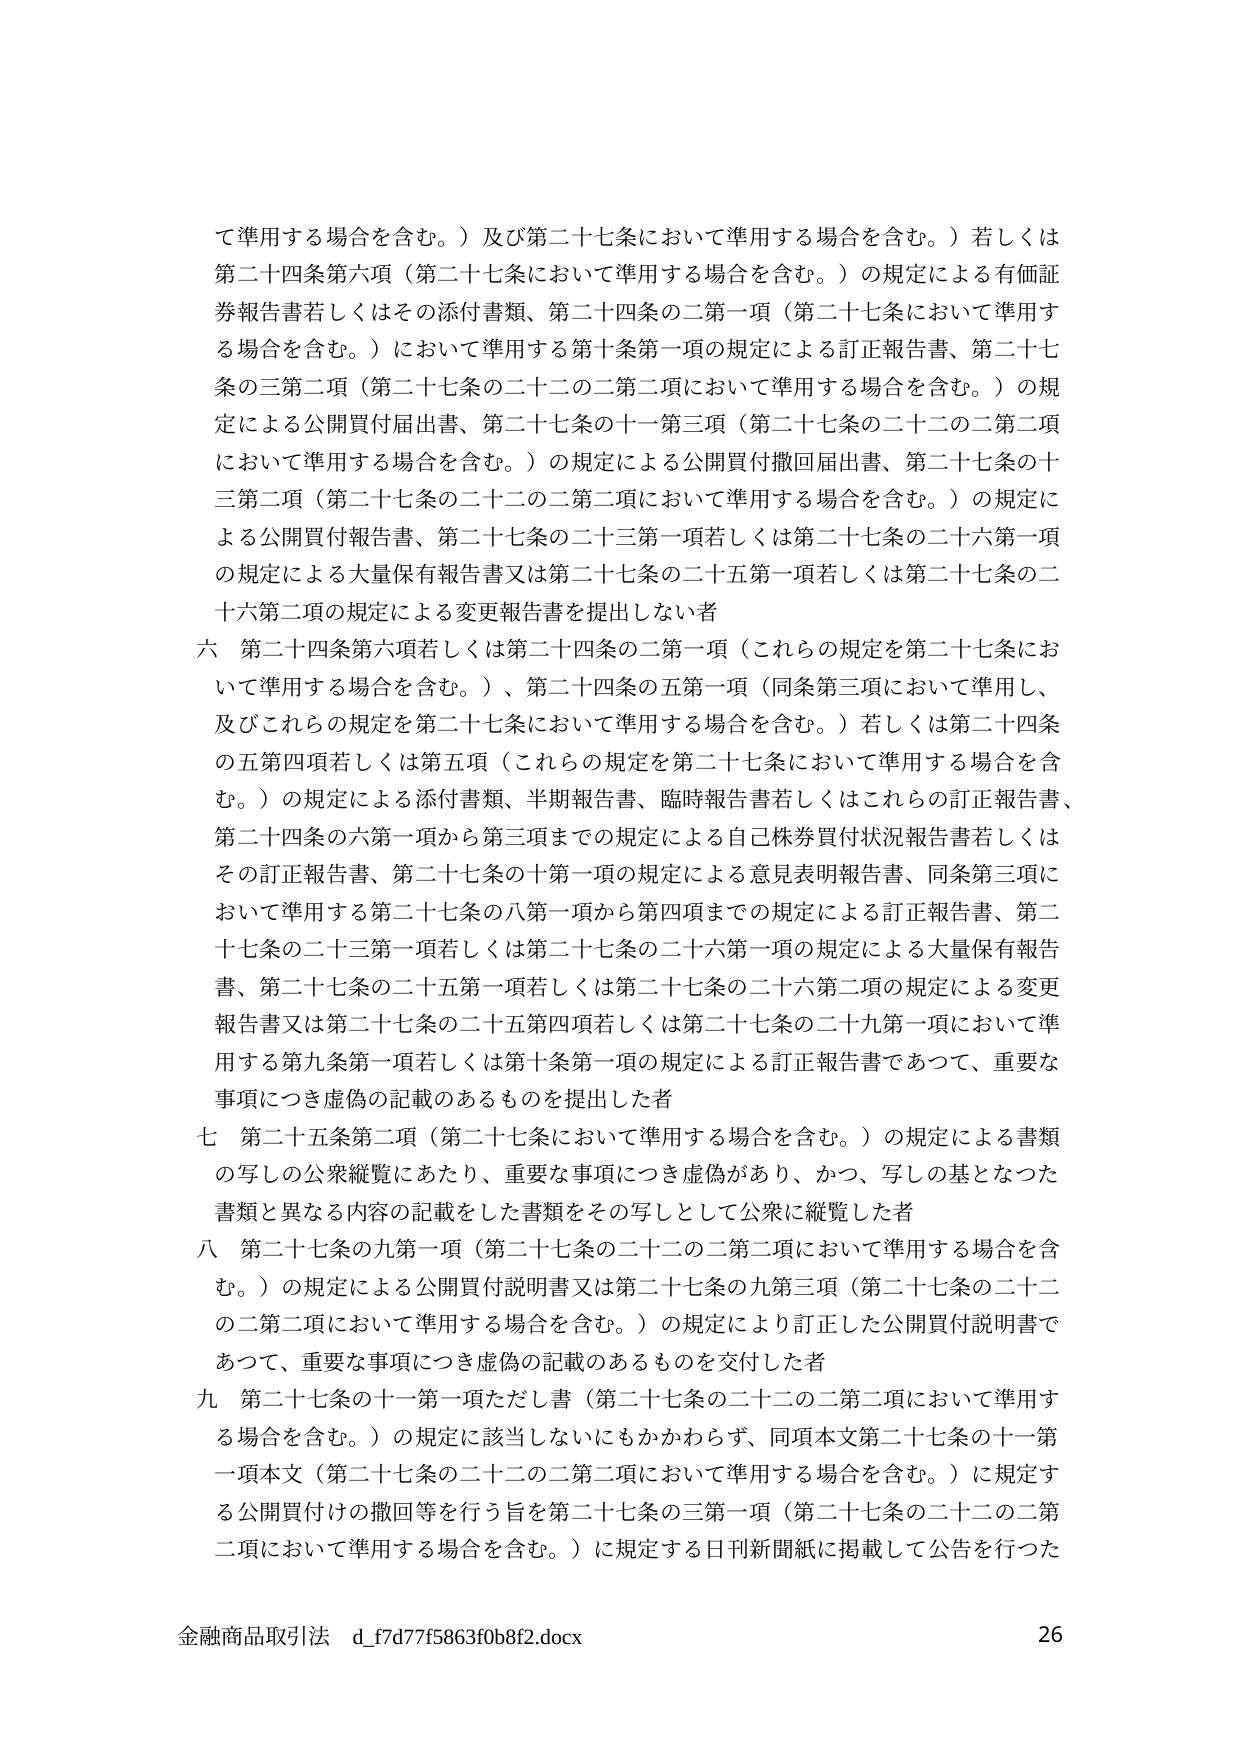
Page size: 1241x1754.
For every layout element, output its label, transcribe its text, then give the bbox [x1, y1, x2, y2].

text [196, 1379, 1063, 1567]
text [196, 217, 1063, 629]
text 八 第二十七条の九第一項（第二十七条の二十二の二第二項において準用する場合を含む。）の規定による公開買付説明書又は第二十七条の九第三項（第二十七条の二十二の二第二項において準用する場合を含む。）の規定により訂正した公開買付説明書であつて、重要な事項につき虚偽の記載のあるものを交付した者 [196, 1229, 1063, 1379]
text 七 第二十五条第二項（第二十七条において準用する場合を含む。）の規定による書類の写しの公衆縦覧にあたり、重要な事項につき虚偽があり、かつ、写しの基となつた書類と異なる内容の記載をした書類をその写しとして公衆に縦覧した者 [196, 1117, 1063, 1229]
text 六 第二十四条第六項若しくは第二十四条の二第一項（これらの規定を第二十七条において準用する場合を含む。）、第二十四条の五第一項（同条第三項において準用し、及びこれらの規定を第二十七条において準用する場合を含む。）若しくは第二十四条の五第四項若しくは第五項（これらの規定を第二十七条において準用する場合を含む。）の規定による添付書類、半期報告書、臨時報告書若しくはこれらの訂正報告書、第二十四条の六第一項から第三項までの規定による自己株券買付状況報告書若しくはその訂正報告書、第二十七条の十第一項の規定による意見表明報告書、同条第三項において準用する第二十七条の八第一項から第四項までの規定による訂正報告書、第二十七条の二十三第一項若しくは第二十七条の二十六第一項の規定による大量保有報告書、第二十七条の二十五第一項若しくは第二十七条の二十六第二項の規定による変更報告書又は第二十七条の二十五第四項若しくは第二十七条の二十九第一項において準用する第九条第一項若しくは第十条第一項の規定による訂正報告書であつて、重要な事項につき虚偽の記載のあるものを提出した者 [196, 629, 1063, 1117]
